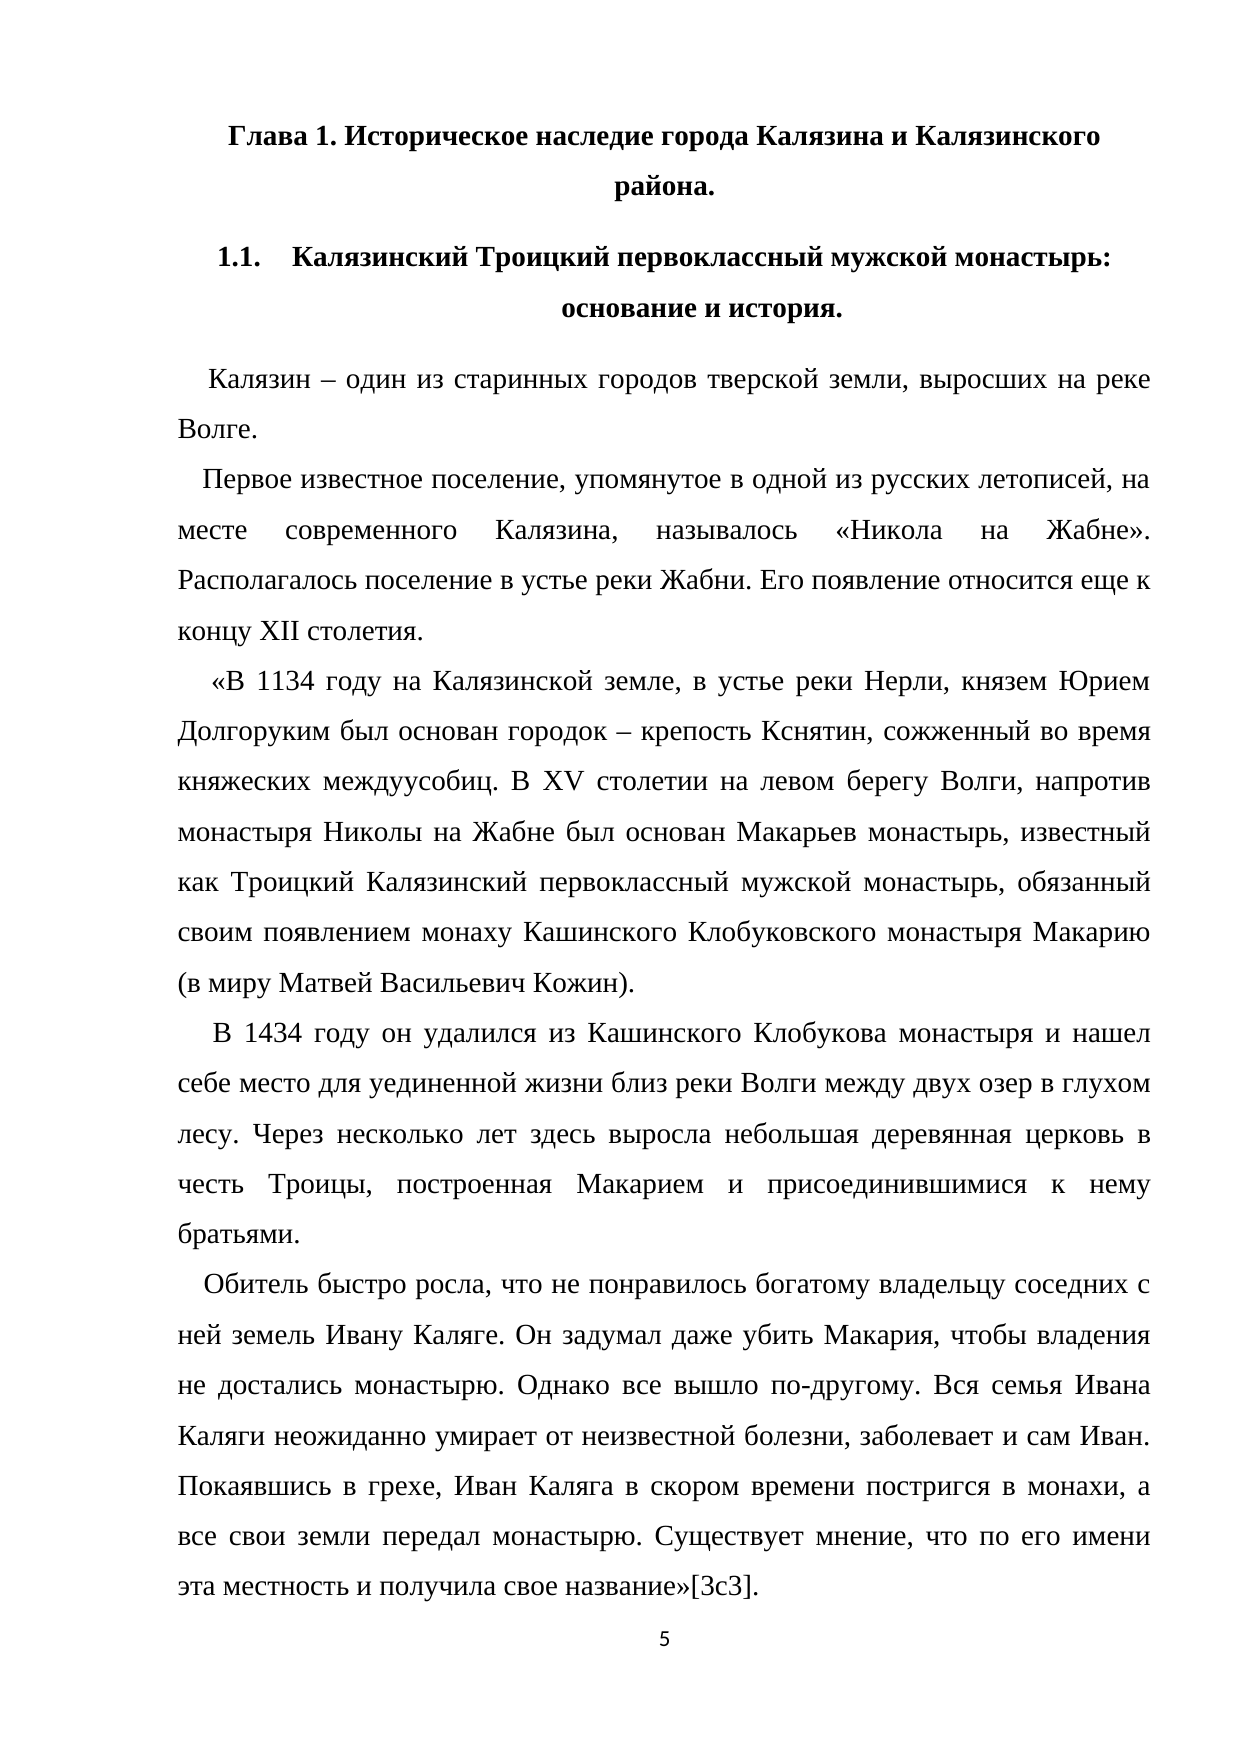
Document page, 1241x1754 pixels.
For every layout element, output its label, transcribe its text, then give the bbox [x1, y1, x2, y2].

text Глава 1. Историческое наследие города Калязина и Калязинского района. [177, 118, 1152, 202]
text «В 1134 году на Калязинской земле, в устье реки Нерли, князем Юрием Долгоруким был основан городок – крепость Кснятин, сожженный во время княжеских междуусобиц. В XV столетии на левом берегу Волги, напротив монастыря Николы на Жабне был основан Макарьев монастырь, известный как Троицкий Калязинский первоклассный мужской монастырь, обязанный своим появлением монаху Кашинского Клобуковского монастыря Макарию (в миру Матвей Васильевич Кожин). [177, 663, 1152, 998]
text Калязин – один из старинных городов тверской земли, выросших на реке Волге. [177, 361, 1152, 445]
text Первое известное поселение, упомянутое в одной из русских летописей, на месте современного Калязина, называлось «Никола на Жабне». Располагалось поселение в устье реки Жабни. Его появление относится еще к концу XII столетия. [177, 462, 1152, 646]
text В 1434 году он удалился из Кашинского Клобукова монастыря и нашел себе место для уединенной жизни близ реки Волги между двух озер в глухом лесу. Через несколько лет здесь выросла небольшая деревянная церковь в честь Троицы, построенная Макарием и присоединившимися к нему братьями. [177, 1015, 1152, 1250]
text Обитель быстро росла, что не понравилось богатому владельцу соседних с ней земель Ивану Каляге. Он задумал даже убить Макария, чтобы владения не достались монастырю. Однако все вышло по-другому. Вся семья Ивана Каляги неожиданно умирает от неизвестной болезни, заболевает и сам Иван. Покаявшись в грехе, Иван Каляга в скором времени постригся в монахи, а все свои земли передал монастырю. Существует мнение, что по его имени эта местность и получила свое название»[3с3]. [177, 1267, 1152, 1602]
list Калязинский Троицкий первоклассный мужской монастырь: основание и история. [177, 239, 1152, 323]
